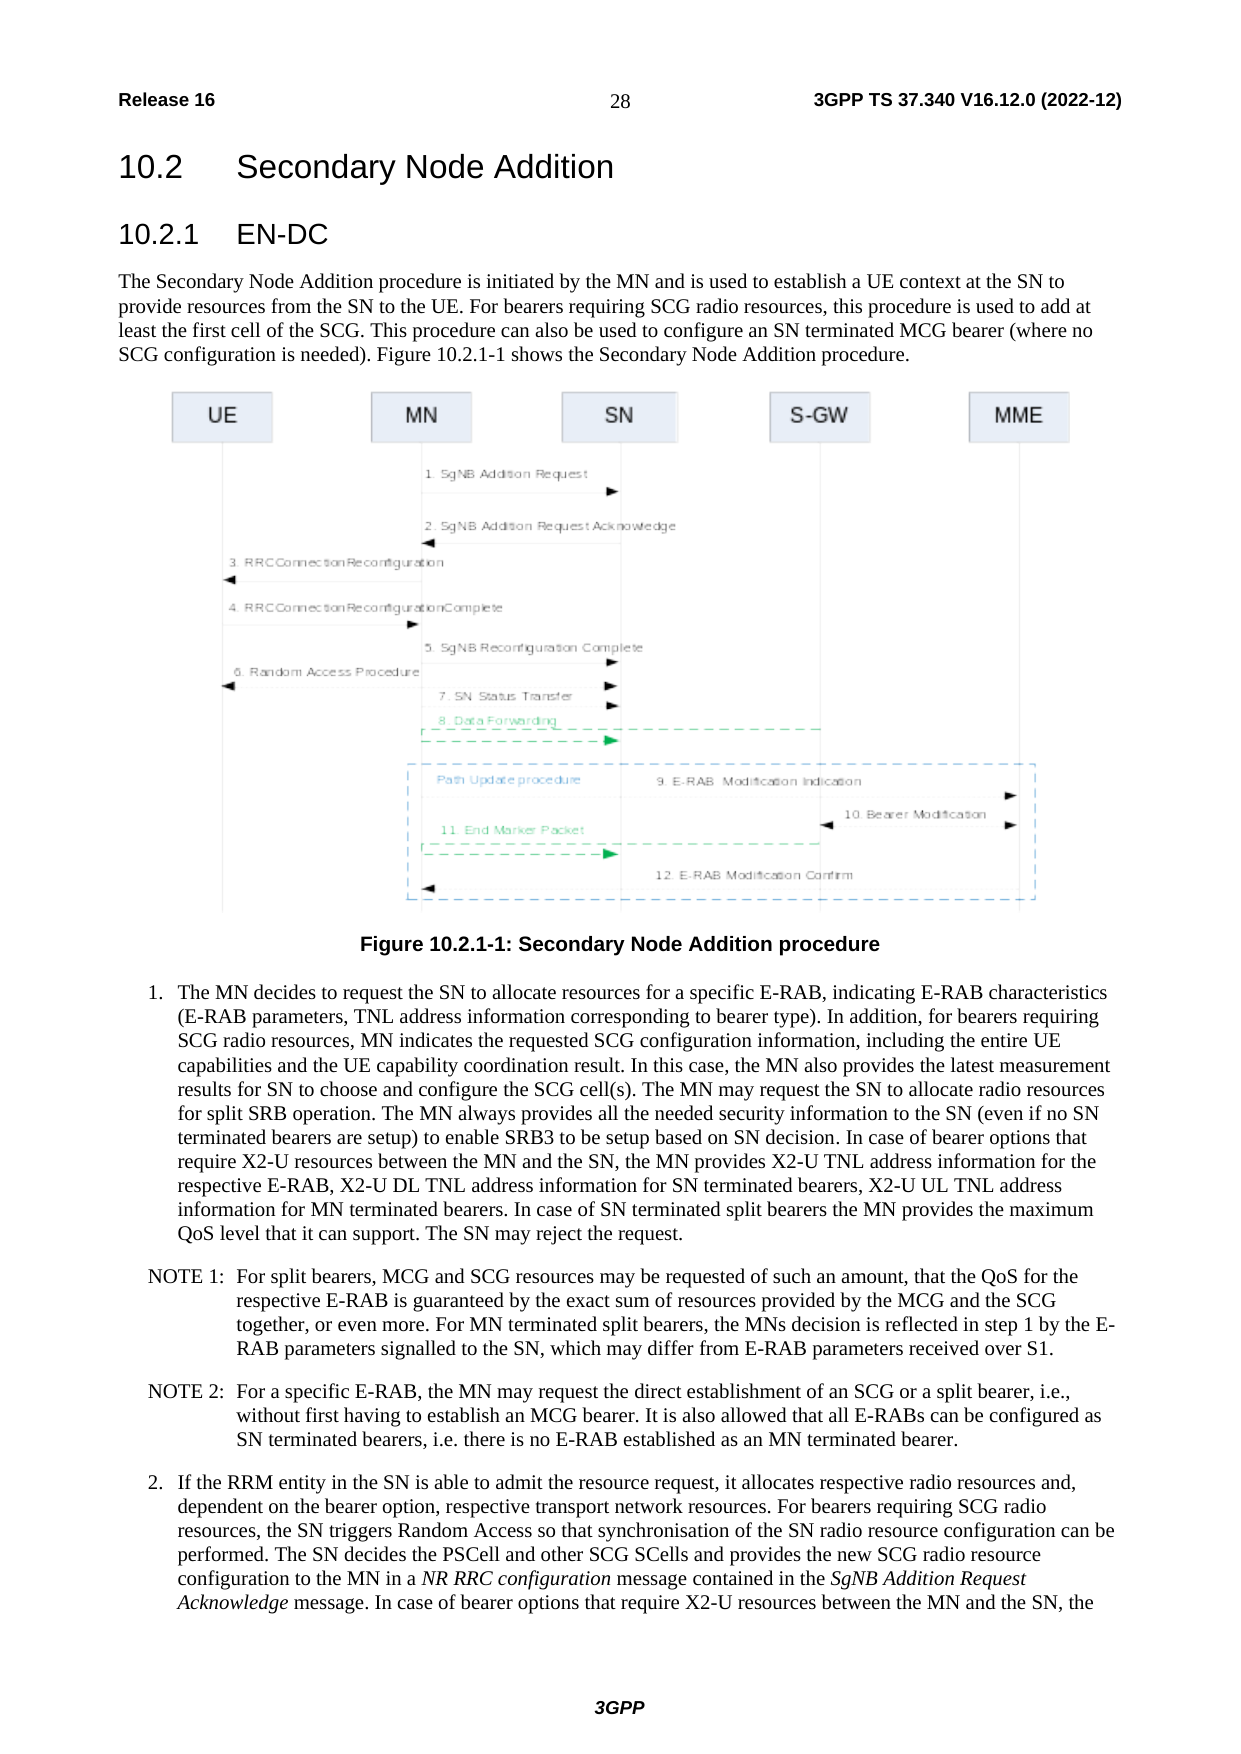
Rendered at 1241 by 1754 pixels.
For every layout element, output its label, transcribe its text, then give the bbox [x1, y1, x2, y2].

text NOTE 1: For split bearers, MCG and SCG resources may be requested of such an amount, that the QoS for the respective E-RAB is guaranteed by the exact sum of resources provided by the MCG and the SCG together, or even more. For MN terminated split bearers, the MNs decision is reflected in step 1 by the E-RAB parameters signalled to the SN, which may differ from E-RAB parameters received over S1. [148, 1264, 1122, 1360]
text Figure 10.2.1-1: Secondary Node Addition procedure [118, 931, 1122, 955]
subtitle 10.2 Secondary Node Addition [118, 147, 1122, 186]
text The Secondary Node Addition procedure is initiated by the MN and is used to establish a UE context at the SN to provide resources from the SN to the UE. For bearers requiring SCG radio resources, this procedure is used to add at least the first cell of the SCG. This procedure can also be used to configure an SN terminated MCG bearer (where no SCG configuration is needed). Figure 10.2.1-1 shows the Secondary Node Addition procedure. [118, 269, 1122, 366]
text NOTE 2: For a specific E-RAB, the MN may request the direct establishment of an SCG or a split bearer, i.e., without first having to establish an MCG bearer. It is also allowed that all E-RABs can be configured as SN terminated bearers, i.e. there is no E-RAB established as an MN terminated bearer. [148, 1379, 1122, 1451]
text 1. The MN decides to request the SN to allocate resources for a specific E-RAB, indicating E-RAB characteristics (E-RAB parameters, TNL address information corresponding to bearer type). In addition, for bearers requiring SCG radio resources, MN indicates the requested SCG configuration information, including the entire UE capabilities and the UE capability coordination result. In this case, the MN also provides the latest measurement results for SN to choose and configure the SCG cell(s). The MN may request the SN to allocate radio resources for split SRB operation. The MN always provides all the needed security information to the SN (even if no SN terminated bearers are setup) to enable SRB3 to be setup based on SN decision. In case of bearer options that require X2-U resources between the MN and the SN, the MN provides X2-U TNL address information for the respective E-RAB, X2-U DL TNL address information for SN terminated bearers, X2-U UL TNL address information for MN terminated bearers. In case of SN terminated split bearers the MN provides the maximum QoS level that it can support. The SN may reject the request. [148, 980, 1122, 1245]
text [148, 1470, 1122, 1614]
subtitle 10.2.1 EN-DC [118, 217, 1122, 251]
